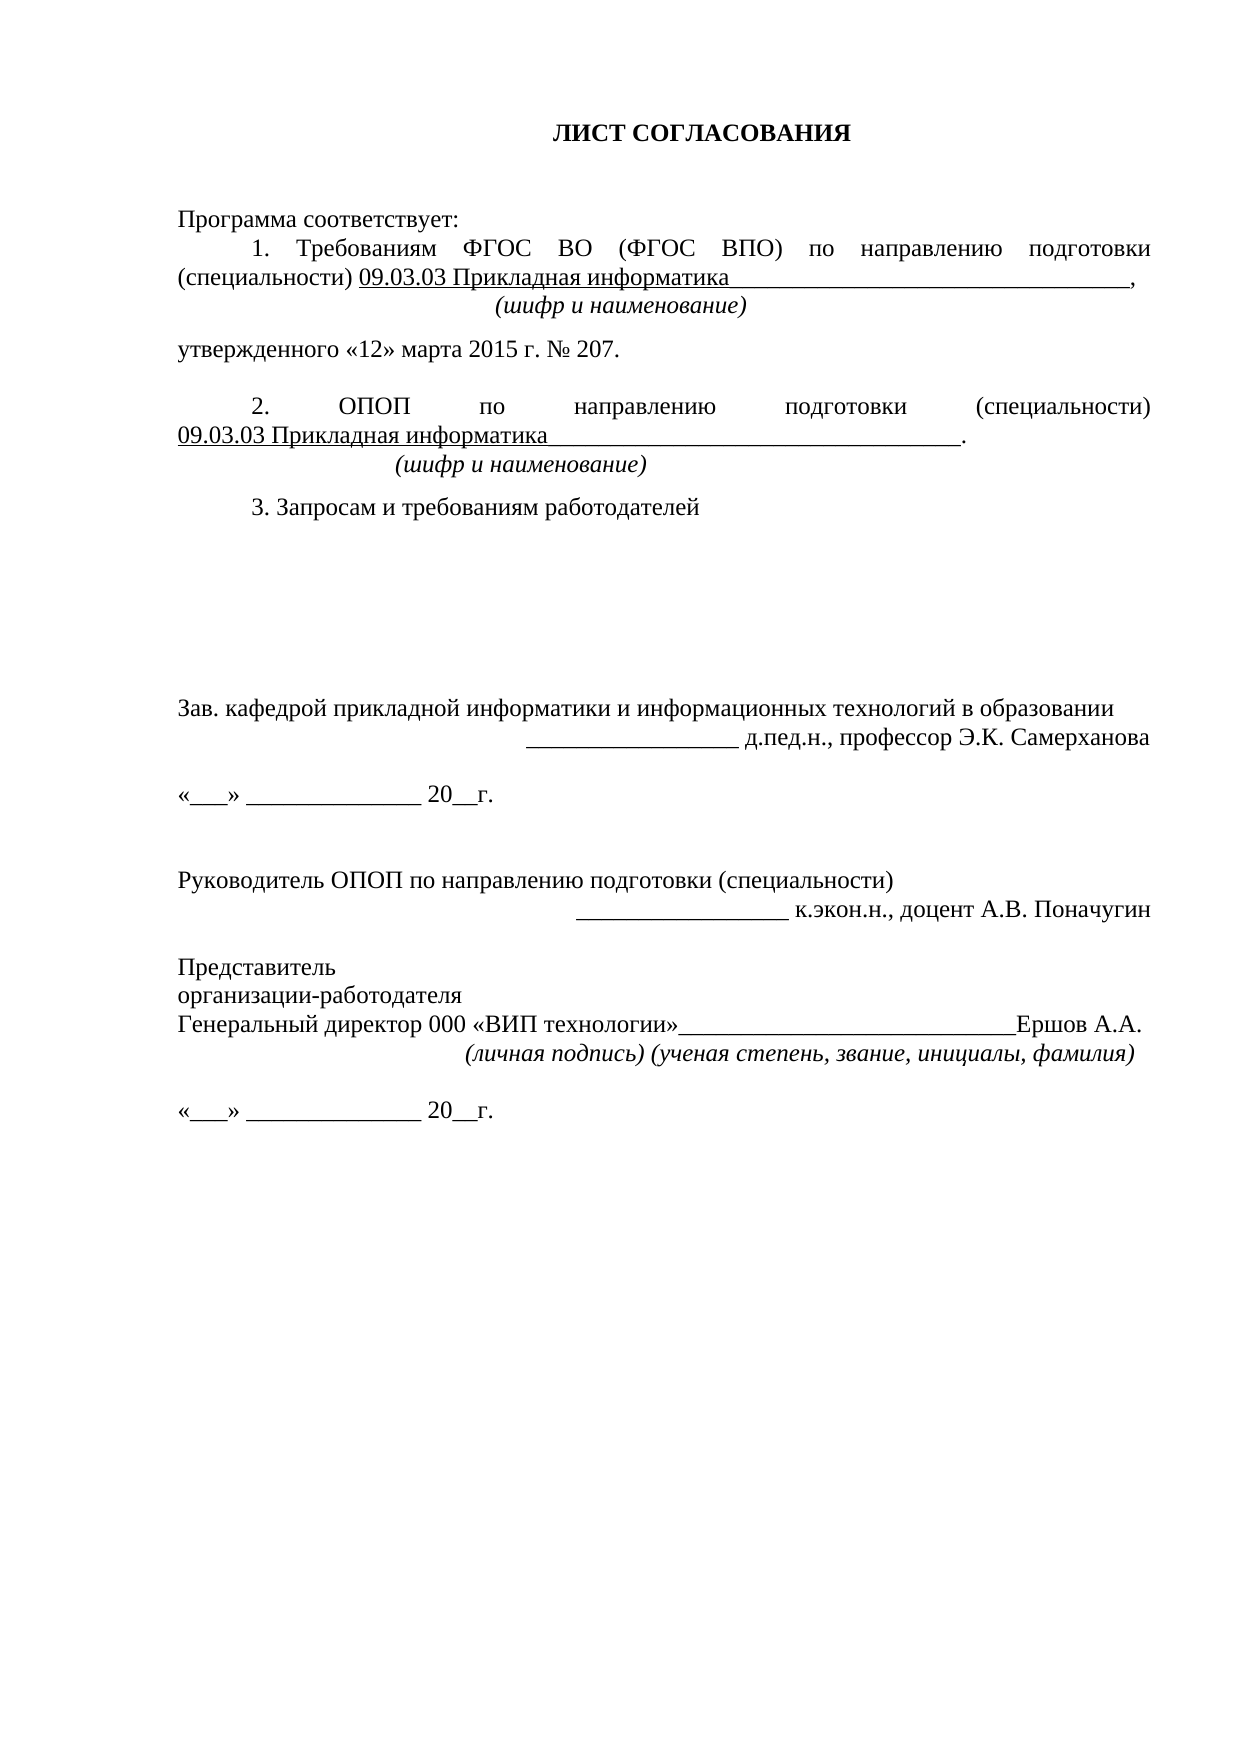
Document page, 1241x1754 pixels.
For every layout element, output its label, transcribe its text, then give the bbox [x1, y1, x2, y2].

text _________________ к.экон.н., доцент А.В. Поначугин [413, 894, 1152, 923]
text _________________ д.пед.н., профессор Э.К. Самерханова [413, 722, 1152, 751]
text 1. Требованиям ФГОС ВО (ФГОС ВПО) по направлению подготовки (специальности) 09.03.03 Прикладная информатика________________________________, [177, 233, 1152, 291]
text Представитель [177, 952, 1152, 981]
text (шифр и наименование) [177, 291, 1152, 319]
text 2. ОПОП по направлению подготовки (специальности) 09.03.03 Прикладная информатика_________________________________. [177, 391, 1152, 449]
text «___» ______________ 20__г. [177, 1096, 1152, 1124]
text (шифр и наименование) [177, 449, 1152, 477]
text «___» ______________ 20__г. [177, 779, 1152, 808]
text 3. Запросам и требованиям работодателей [177, 492, 1152, 521]
text ЛИСТ СОГЛАСОВАНИЯ [252, 118, 1152, 147]
text Программа соответствует: [177, 204, 1152, 233]
text Руководитель ОПОП по направлению подготовки (специальности) [177, 866, 1152, 894]
text Зав. кафедрой прикладной информатики и информационных технологий в образовании [177, 693, 1152, 722]
text организации-работодателя [177, 981, 1152, 1009]
text Генеральный директор 000 «ВИП технологии»___________________________Ершов А.А. [177, 1009, 1152, 1038]
text (личная подпись) (ученая степень, звание, инициалы, фамилия) [177, 1038, 1152, 1067]
text утвержденного «12» марта 2015 г. № 207. [177, 334, 1152, 362]
